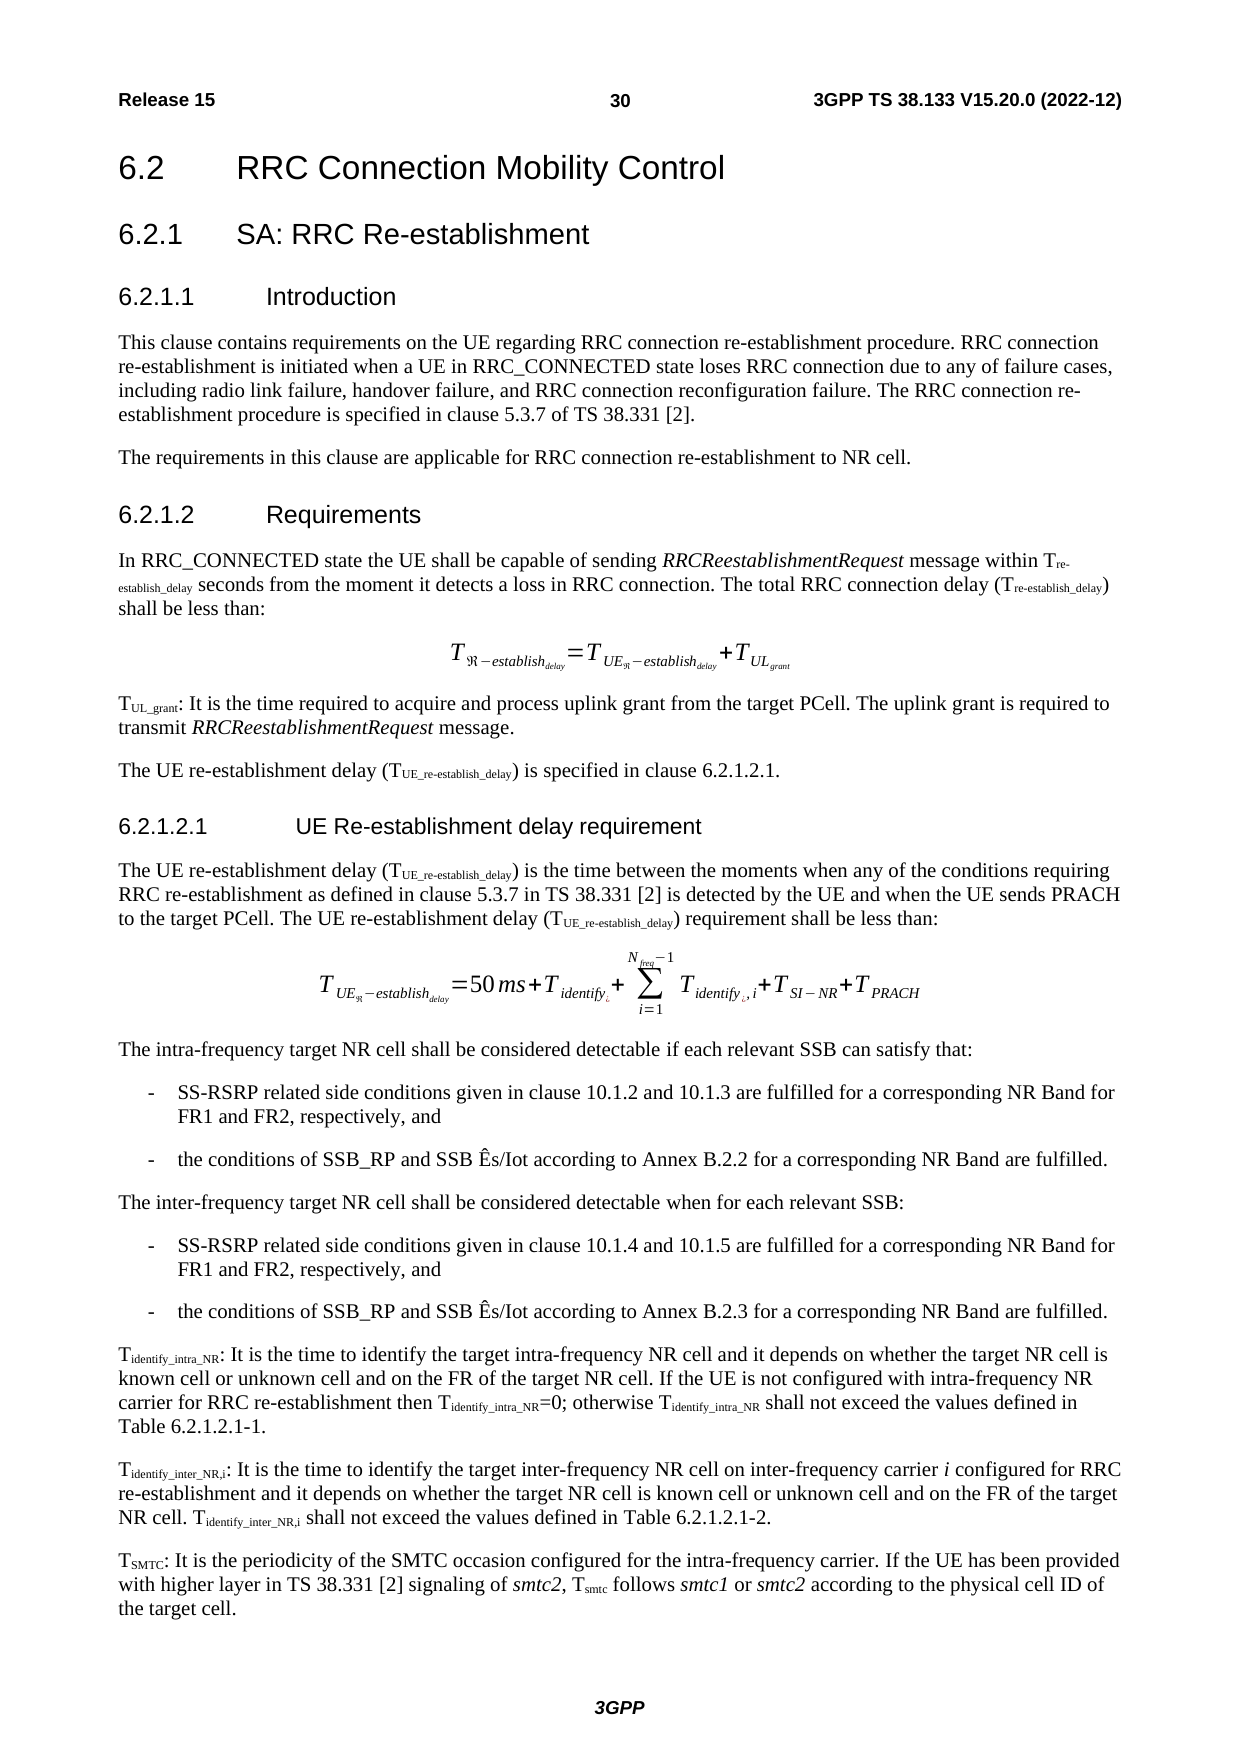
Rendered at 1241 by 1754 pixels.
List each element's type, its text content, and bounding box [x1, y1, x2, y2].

text In RRC_CONNECTED state the UE shall be capable of sending RRCReestablishmentRequest message within Tre-establish_delay seconds from the moment it detects a loss in RRC connection. The total RRC connection delay (Tre-establish_delay) shall be less than: [118, 547, 1122, 620]
subtitle 6.2.1.2 Requirements [118, 500, 1122, 529]
subtitle 6.2.1.1 Introduction [118, 282, 1122, 311]
text Tidentify_inter_NR,i: It is the time to identify the target inter-frequency NR cell on inter-frequency carrier i configured for RRC re-establishment and it depends on whether the target NR cell is known cell or unknown cell and on the FR of the target NR cell. Tidentify_inter_NR,i shall not exceed the values defined in Table 6.2.1.2.1-2. [118, 1457, 1122, 1529]
text The UE re-establishment delay (TUE_re-establish_delay) is specified in clause 6.2.1.2.1. [118, 758, 1122, 782]
text - the conditions of SSB_RP and SSB Ês/Iot according to Annex B.2.2 for a corresponding NR Band are fulfilled. [148, 1147, 1122, 1171]
subtitle 6.2.1 SA: RRC Re-establishment [118, 217, 1122, 251]
subtitle 6.2.1.2.1 UE Re-establishment delay requirement [118, 813, 1122, 839]
text The requirements in this clause are applicable for RRC connection re-establishment to NR cell. [118, 445, 1122, 469]
text This clause contains requirements on the UE regarding RRC connection re-establishment procedure. RRC connection re-establishment is initiated when a UE in RRC_CONNECTED state loses RRC connection due to any of failure cases, including radio link failure, handover failure, and RRC connection reconfiguration failure. The RRC connection re-establishment procedure is specified in clause 5.3.7 of TS 38.331 [2]. [118, 330, 1122, 426]
text The inter-frequency target NR cell shall be considered detectable when for each relevant SSB: [118, 1190, 1122, 1214]
text - SS-RSRP related side conditions given in clause 10.1.4 and 10.1.5 are fulfilled for a corresponding NR Band for FR1 and FR2, respectively, and [148, 1232, 1122, 1281]
text TSMTC: It is the periodicity of the SMTC occasion configured for the intra-frequency carrier. If the UE has been provided with higher layer in TS 38.331 [2] signaling of smtc2, Tsmtc follows smtc1 or smtc2 according to the physical cell ID of the target cell. [118, 1548, 1122, 1620]
text - SS-RSRP related side conditions given in clause 10.1.2 and 10.1.3 are fulfilled for a corresponding NR Band for FR1 and FR2, respectively, and [148, 1080, 1122, 1128]
subtitle 6.2 RRC Connection Mobility Control [118, 148, 1122, 186]
text The intra-frequency target NR cell shall be considered detectable if each relevant SSB can satisfy that: [118, 1037, 1122, 1061]
text TUL_grant: It is the time required to acquire and process uplink grant from the target PCell. The uplink grant is required to transmit RRCReestablishmentRequest message. [118, 691, 1122, 739]
text The UE re-establishment delay (TUE_re-establish_delay) is the time between the moments when any of the conditions requiring RRC re-establishment as defined in clause in TS 38.331 [2] is detected by the UE and when the UE sends PRACH to the target PCell. The UE re-establishment delay (TUE_re-establish_delay) requirement shall be less than: [118, 858, 1122, 930]
text Tidentify_intra_NR: It is the time to identify the target intra-frequency NR cell and it depends on whether the target NR cell is known cell or unknown cell and on the FR of the target NR cell. If the UE is not configured with intra-frequency NR carrier for RRC re-establishment then Tidentify_intra_NR=0; otherwise Tidentify_intra_NR shall not exceed the values defined in Table 6.2.1.2.1-1. [118, 1342, 1122, 1438]
text - the conditions of SSB_RP and SSB Ês/Iot according to Annex B.2.3 for a corresponding NR Band are fulfilled. [148, 1299, 1122, 1323]
